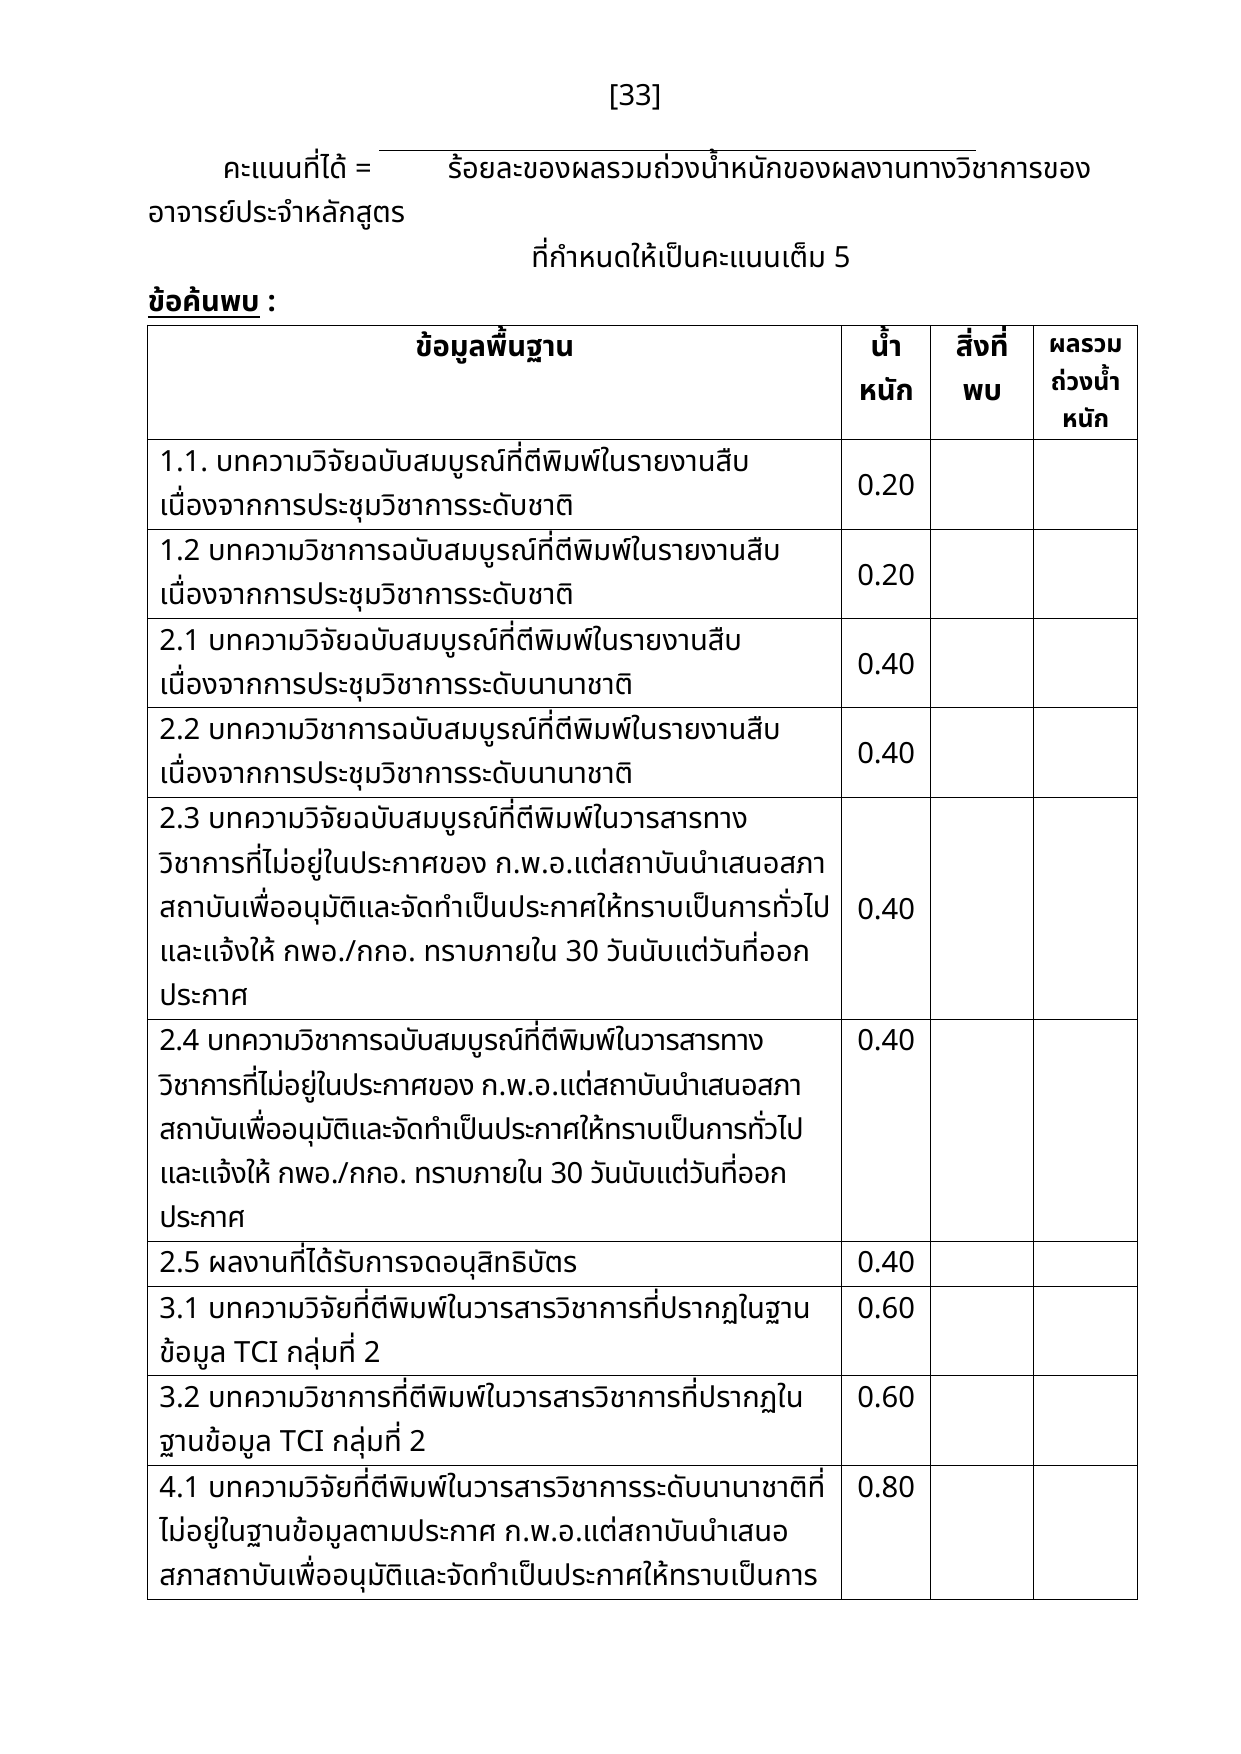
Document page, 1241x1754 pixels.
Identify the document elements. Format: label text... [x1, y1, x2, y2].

table_cell [931, 1376, 1033, 1465]
table_cell 0.40 [842, 708, 930, 797]
table_cell [931, 708, 1033, 797]
table_header ผลรวมถ่วงน้ำหนัก [1034, 326, 1137, 439]
table_cell [931, 619, 1033, 707]
table_header ข้อมูลพื้นฐาน [148, 326, 841, 439]
table_cell [931, 1466, 1033, 1599]
table_cell [931, 1287, 1033, 1375]
table_cell [1034, 1376, 1137, 1465]
table_cell 0.40 [842, 1020, 930, 1241]
table_cell [1034, 440, 1137, 528]
table_header น้ำหนัก [842, 326, 930, 439]
table_cell 2.4 บทความวิชาการฉบับสมบูรณ์ที่ตีพิมพ์ในวารสารทางวิชาการที่ไม่อยู่ในประกาศของ ก.พ.อ.แต่สถาบันนำเสนอสภาสถาบันเพื่ออนุมัติและจัดทำเป็นประกาศให้ทราบเป็นการทั่วไปและแจ้งให้ กพอ./กกอ. ทราบภายใน 30 วันนับแต่วันที่ออกประกาศ [148, 1020, 841, 1241]
table_cell [1034, 530, 1137, 618]
table_cell 0.20 [842, 530, 930, 618]
table_cell 0.40 [842, 1242, 930, 1286]
table_cell 1.1. บทความวิจัยฉบับสมบูรณ์ที่ตีพิมพ์ในรายงานสืบเนื่องจากการประชุมวิชาการระดับชาติ [148, 440, 841, 528]
table_cell 2.1 บทความวิจัยฉบับสมบูรณ์ที่ตีพิมพ์ในรายงานสืบเนื่องจากการประชุมวิชาการระดับนานาชาติ [148, 619, 841, 707]
table_cell [1034, 798, 1137, 1018]
text ข้อค้นพบ : [148, 280, 1122, 324]
table_cell [1034, 1287, 1137, 1375]
table_cell [931, 1242, 1033, 1286]
table_cell 3.2 บทความวิชาการที่ตีพิมพ์ในวารสารวิชาการที่ปรากฏในฐานข้อมูล TCI กลุ่มที่ 2 [148, 1376, 841, 1465]
table_cell [1034, 619, 1137, 707]
table_cell 0.60 [842, 1376, 930, 1465]
table_cell [1034, 1242, 1137, 1286]
text คะแนนที่ได้ = ร้อยละของผลรวมถ่วงน้ำหนักของผลงานทางวิชาการของอาจารย์ประจำหลักสูตร [148, 148, 1122, 236]
table_cell 1.2 บทความวิชาการฉบับสมบูรณ์ที่ตีพิมพ์ในรายงานสืบเนื่องจากการประชุมวิชาการระดับชาติ [148, 530, 841, 618]
table_cell 0.60 [842, 1287, 930, 1375]
table_cell 3.1 บทความวิจัยที่ตีพิมพ์ในวารสารวิชาการที่ปรากฏในฐานข้อมูล TCI กลุ่มที่ 2 [148, 1287, 841, 1375]
table_cell [1034, 1020, 1137, 1241]
table_cell 0.40 [842, 619, 930, 707]
text ที่กำหนดให้เป็นคะแนนเต็ม 5 [373, 236, 1122, 280]
table_cell 0.40 [842, 798, 930, 1018]
table_cell [931, 440, 1033, 528]
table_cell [148, 1466, 841, 1599]
table_cell 0.80 [842, 1466, 930, 1599]
table_cell 2.3 บทความวิจัยฉบับสมบูรณ์ที่ตีพิมพ์ในวารสารทางวิชาการที่ไม่อยู่ในประกาศของ ก.พ.อ.แต่สถาบันนำเสนอสภาสถาบันเพื่ออนุมัติและจัดทำเป็นประกาศให้ทราบเป็นการทั่วไป และแจ้งให้ กพอ./กกอ. ทราบภายใน 30 วันนับแต่วันที่ออกประกาศ [148, 798, 841, 1018]
table_cell [931, 798, 1033, 1018]
table_cell 0.20 [842, 440, 930, 528]
table_cell 2.5 ผลงานที่ได้รับการจดอนุสิทธิบัตร [148, 1242, 841, 1286]
table_cell [1034, 1466, 1137, 1599]
table_header สิ่งที่พบ [931, 326, 1033, 439]
table_cell [1034, 708, 1137, 797]
table_cell [931, 1020, 1033, 1241]
table_cell [931, 530, 1033, 618]
table_cell 2.2 บทความวิชาการฉบับสมบูรณ์ที่ตีพิมพ์ในรายงานสืบเนื่องจากการประชุมวิชาการระดับนานาชาติ [148, 708, 841, 797]
